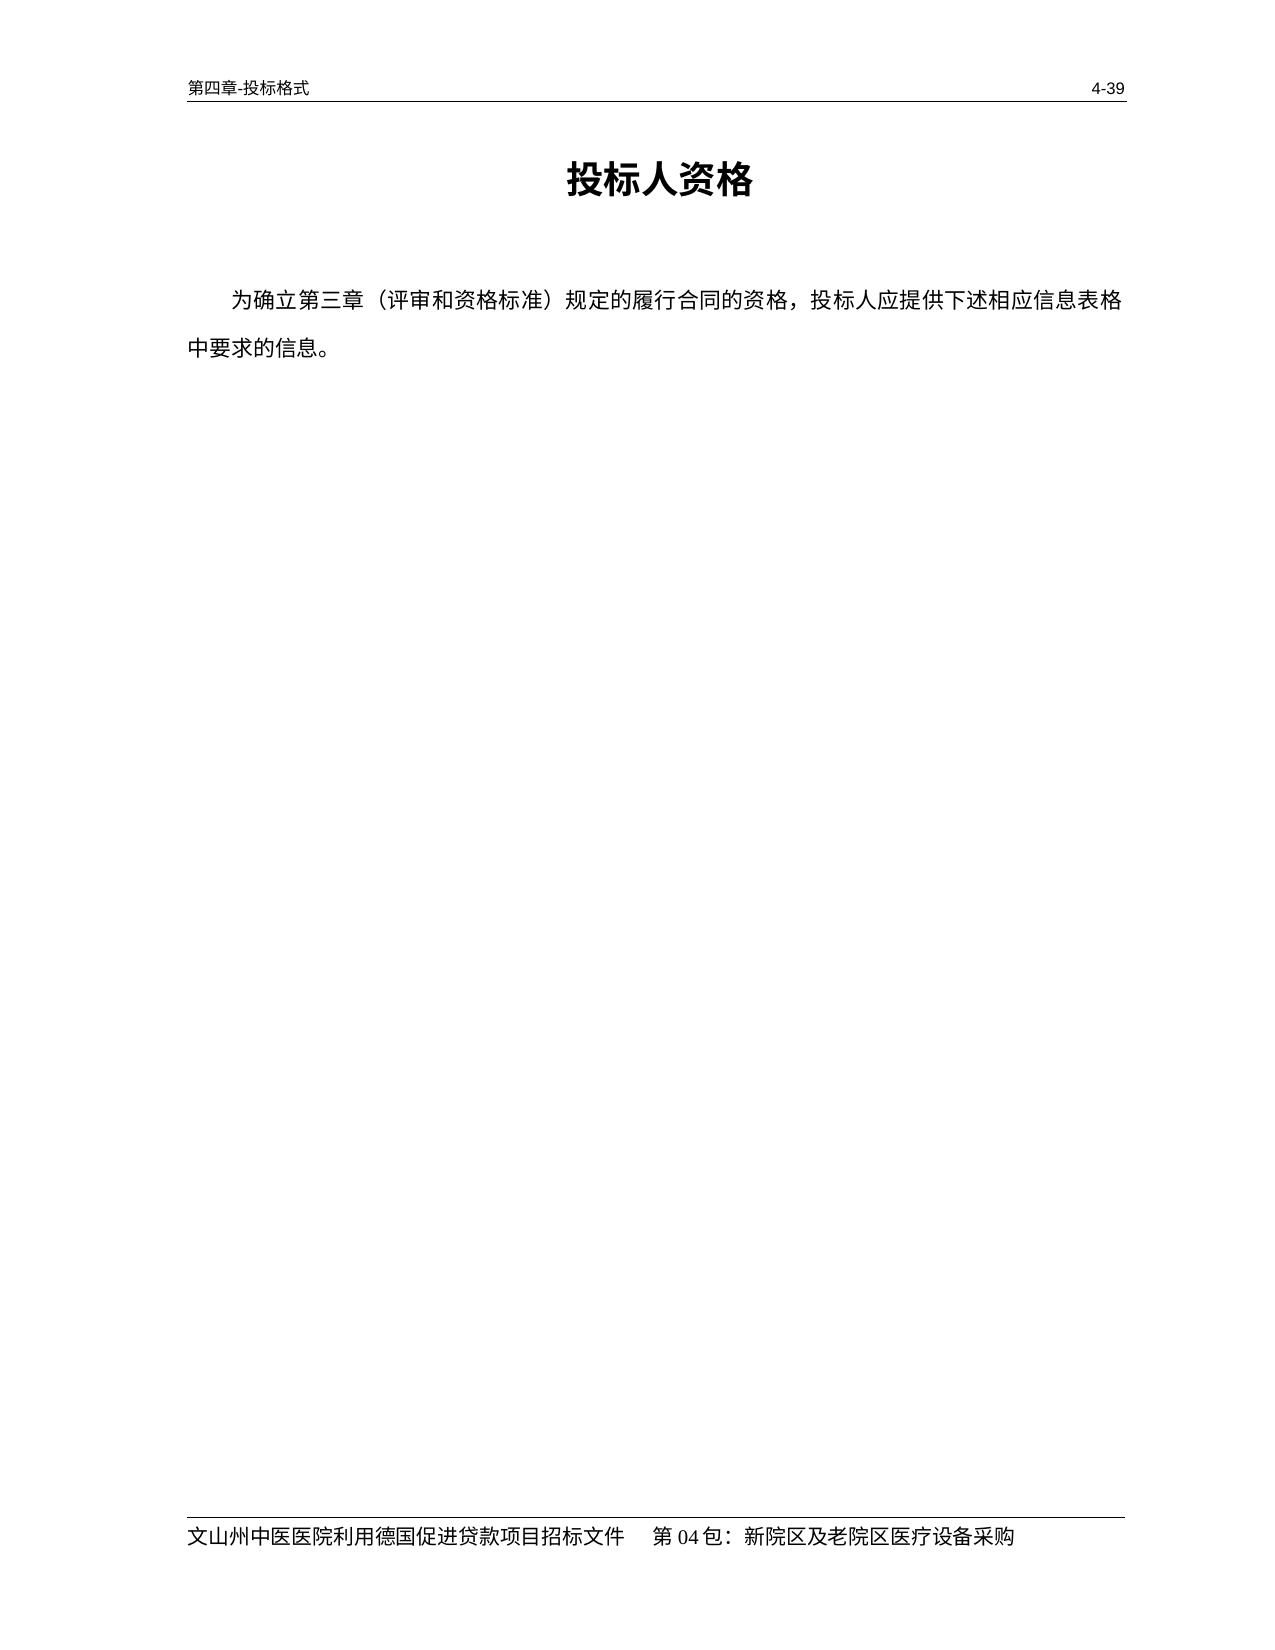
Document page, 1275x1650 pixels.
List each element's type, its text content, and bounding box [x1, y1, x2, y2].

text 投标人资格 [225, 150, 1095, 204]
text 为确立第三章（评审和资格标准）规定的履行合同的资格，投标人应提供下述相应信息表格中要求的信息。 [187, 283, 1125, 362]
